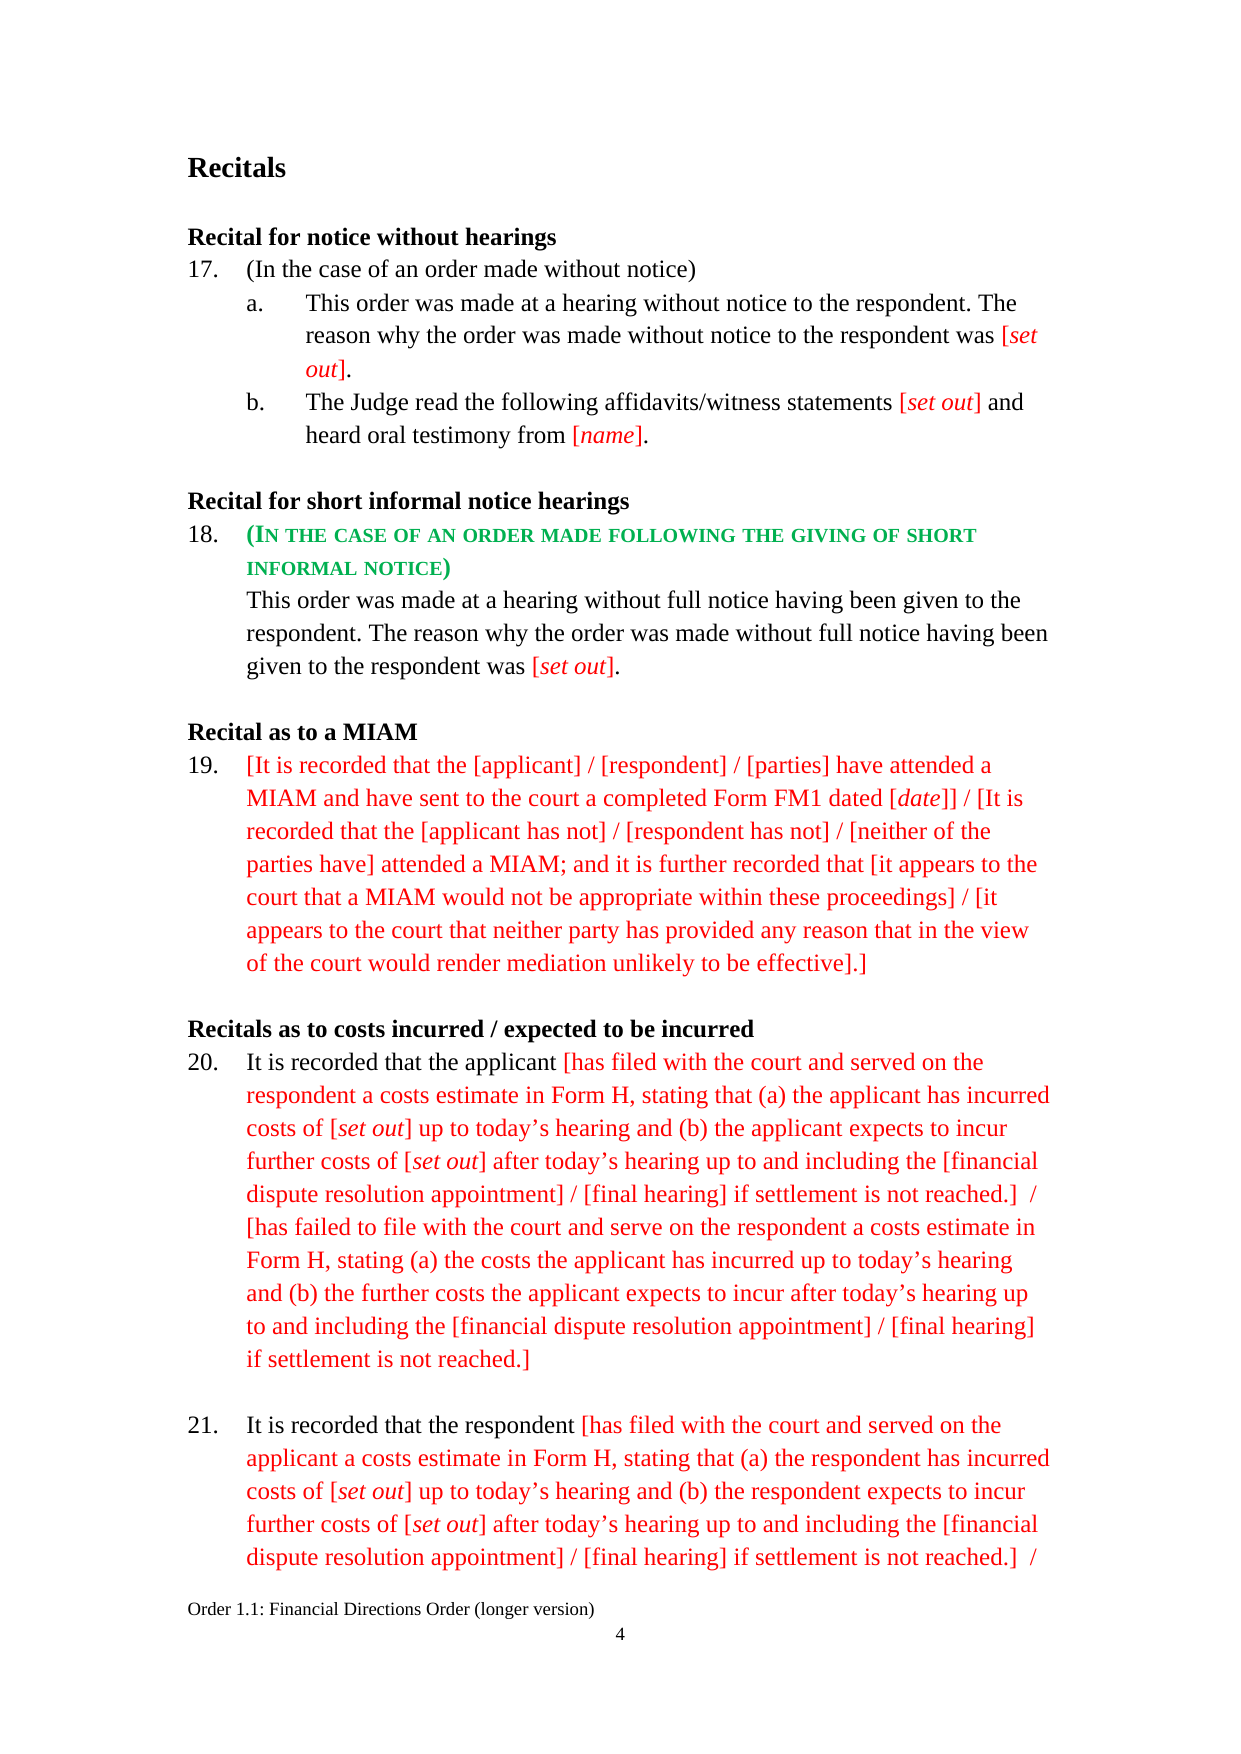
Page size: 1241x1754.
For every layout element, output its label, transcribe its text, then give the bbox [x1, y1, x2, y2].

list Recital as to a MIAM [187, 717, 1053, 746]
list Recital for notice without hearings [187, 222, 1053, 250]
list Recital for short informal notice hearings [187, 486, 1053, 514]
list This order was made at a hearing without full notice having been given to the respondent. The reason why the order was made without full notice having been given to the respondent was [set out]. [246, 585, 1053, 679]
text (In the case of an order made without notice) [187, 254, 1053, 283]
text [It is recorded that the [applicant] / [respondent] / [parties] have attended a MIAM and have sent to the court a completed Form FM1 dated [date]] / [It is recorded that the [applicant has not] / [respondent has not] / [neither of the parties have] attended a MIAM; and it is further recorded that [it appears to the court that a MIAM would not be appropriate within these proceedings] / [it appears to the court that neither party has provided any reason that in the view of the court would render mediation unlikely to be effective].] [187, 750, 1053, 977]
list The Judge read the following affidavits/witness statements [set out] and heard oral testimony from [name]. [246, 387, 1053, 448]
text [187, 1410, 1053, 1571]
list Recitals as to costs incurred / expected to be incurred [187, 1014, 1053, 1043]
list This order was made at a hearing without notice to the respondent. The reason why the order was made without notice to the respondent was [set out]. [246, 288, 1053, 382]
list Recitals [187, 150, 1053, 183]
text It is recorded that the applicant [has filed with the court and served on the respondent a costs estimate in Form H, stating that (a) the applicant has incurred costs of [set out] up to today’s hearing and (b) the applicant expects to incur further costs of [set out] after today’s hearing up to and including the [financial dispute resolution appointment] / [final hearing] if settlement is not reached.] / [has failed to file with the court and serve on the respondent a costs estimate in Form H, stating (a) the costs the applicant has incurred up to today’s hearing and (b) the further costs the applicant expects to incur after today’s hearing up to and including the [financial dispute resolution appointment] / [final hearing] if settlement is not reached.] [187, 1047, 1053, 1373]
text (In the case of an order made following the giving of short informal notice) [187, 519, 1053, 581]
